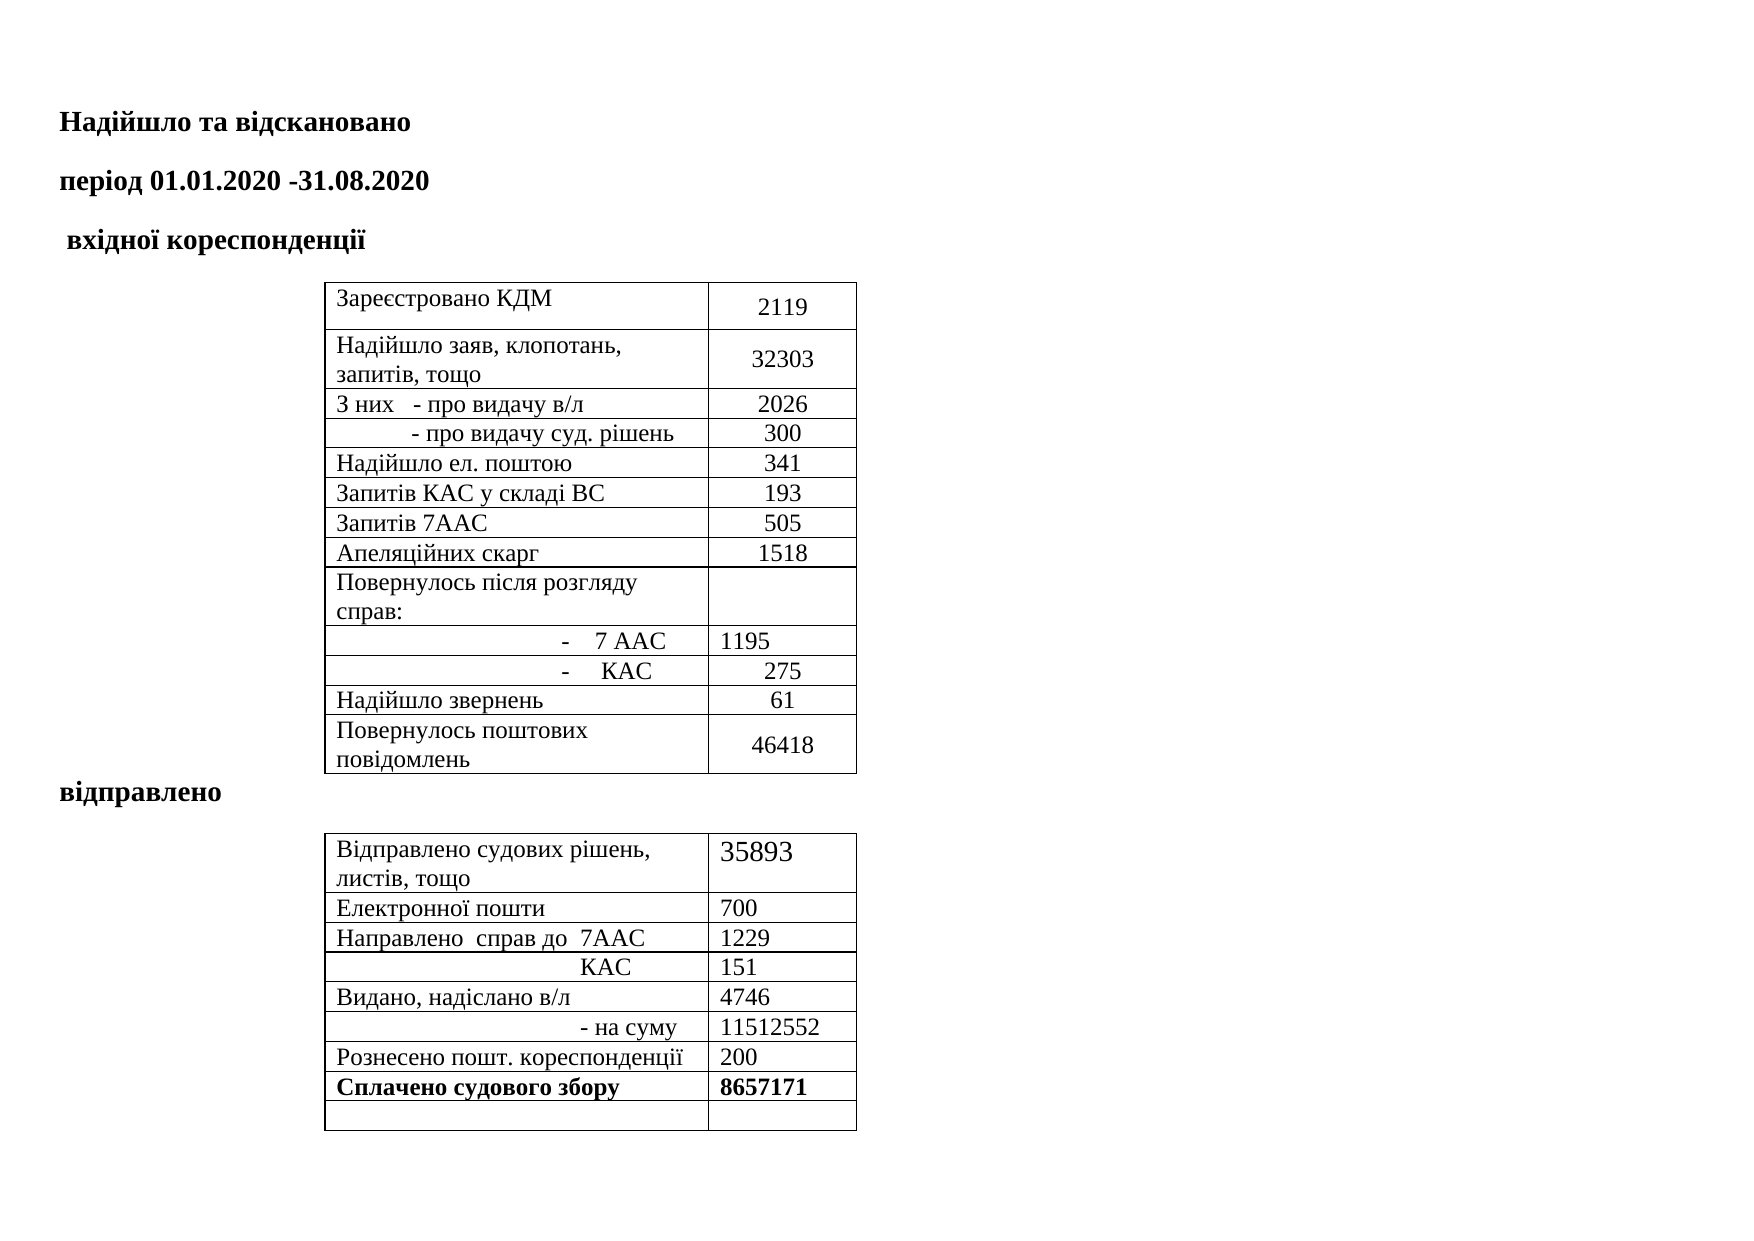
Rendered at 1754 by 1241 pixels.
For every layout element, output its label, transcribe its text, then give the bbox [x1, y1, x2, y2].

table_cell 1195 [709, 626, 856, 655]
table_cell Повернулось після розгляду справ: [326, 568, 708, 625]
table_cell З них - про видачу в/л [326, 389, 708, 417]
table_cell 2026 [709, 389, 856, 417]
text Надійшло та відскановано [59, 104, 1683, 137]
table_cell 275 [709, 656, 856, 684]
table_cell Запитів КАС у складі ВС [326, 478, 708, 507]
table_cell 193 [709, 478, 856, 507]
table_header 35893 [709, 834, 856, 892]
table_cell Рознесено пошт. кореспонденції [326, 1042, 708, 1071]
table_cell КАС [326, 953, 708, 981]
table_cell 4746 [709, 982, 856, 1011]
table_cell 200 [709, 1042, 856, 1071]
table_cell Сплачено судового збору [326, 1072, 708, 1100]
table_cell 11512552 [709, 1012, 856, 1041]
table_header Відправлено судових рішень, листів, тощо [326, 834, 708, 892]
table_cell 1229 [709, 923, 856, 951]
table_cell [326, 1101, 708, 1130]
table_cell - про видачу суд. рішень [326, 419, 708, 447]
table_cell Електронної пошти [326, 893, 708, 922]
table_cell 151 [709, 953, 856, 981]
table_cell 341 [709, 448, 856, 477]
table_cell 46418 [709, 715, 856, 773]
table_cell Направлено справ до 7ААС [326, 923, 708, 951]
table_header Зареєстровано КДМ [326, 283, 708, 329]
table_cell 300 [709, 419, 856, 447]
table_cell 61 [709, 686, 856, 714]
table_cell Запитів 7ААС [326, 508, 708, 537]
table_cell 1518 [709, 538, 856, 566]
table_cell Повернулось поштових повідомлень [326, 715, 708, 773]
table_cell - КАС [326, 656, 708, 684]
table_header 2119 [709, 283, 856, 329]
text вхідної кореспонденції [59, 222, 1683, 256]
table_cell Надійшло ел. поштою [326, 448, 708, 477]
table_cell [709, 568, 856, 625]
text відправлено [59, 774, 1683, 807]
table_cell 505 [709, 508, 856, 537]
table_cell Надійшло заяв, клопотань, запитів, тощо [326, 330, 708, 388]
table_cell 8657171 [709, 1072, 856, 1100]
table_cell 32303 [709, 330, 856, 388]
table_cell Апеляційних скарг [326, 538, 708, 566]
table_cell - на суму [326, 1012, 708, 1041]
table_cell Видано, надіслано в/л [326, 982, 708, 1011]
table_cell 700 [709, 893, 856, 922]
text період 01.01.2020 -31.08.2020 [59, 163, 1683, 197]
table_cell [709, 1101, 856, 1130]
table_cell - 7 ААС [326, 626, 708, 655]
table_cell Надійшло звернень [326, 686, 708, 714]
